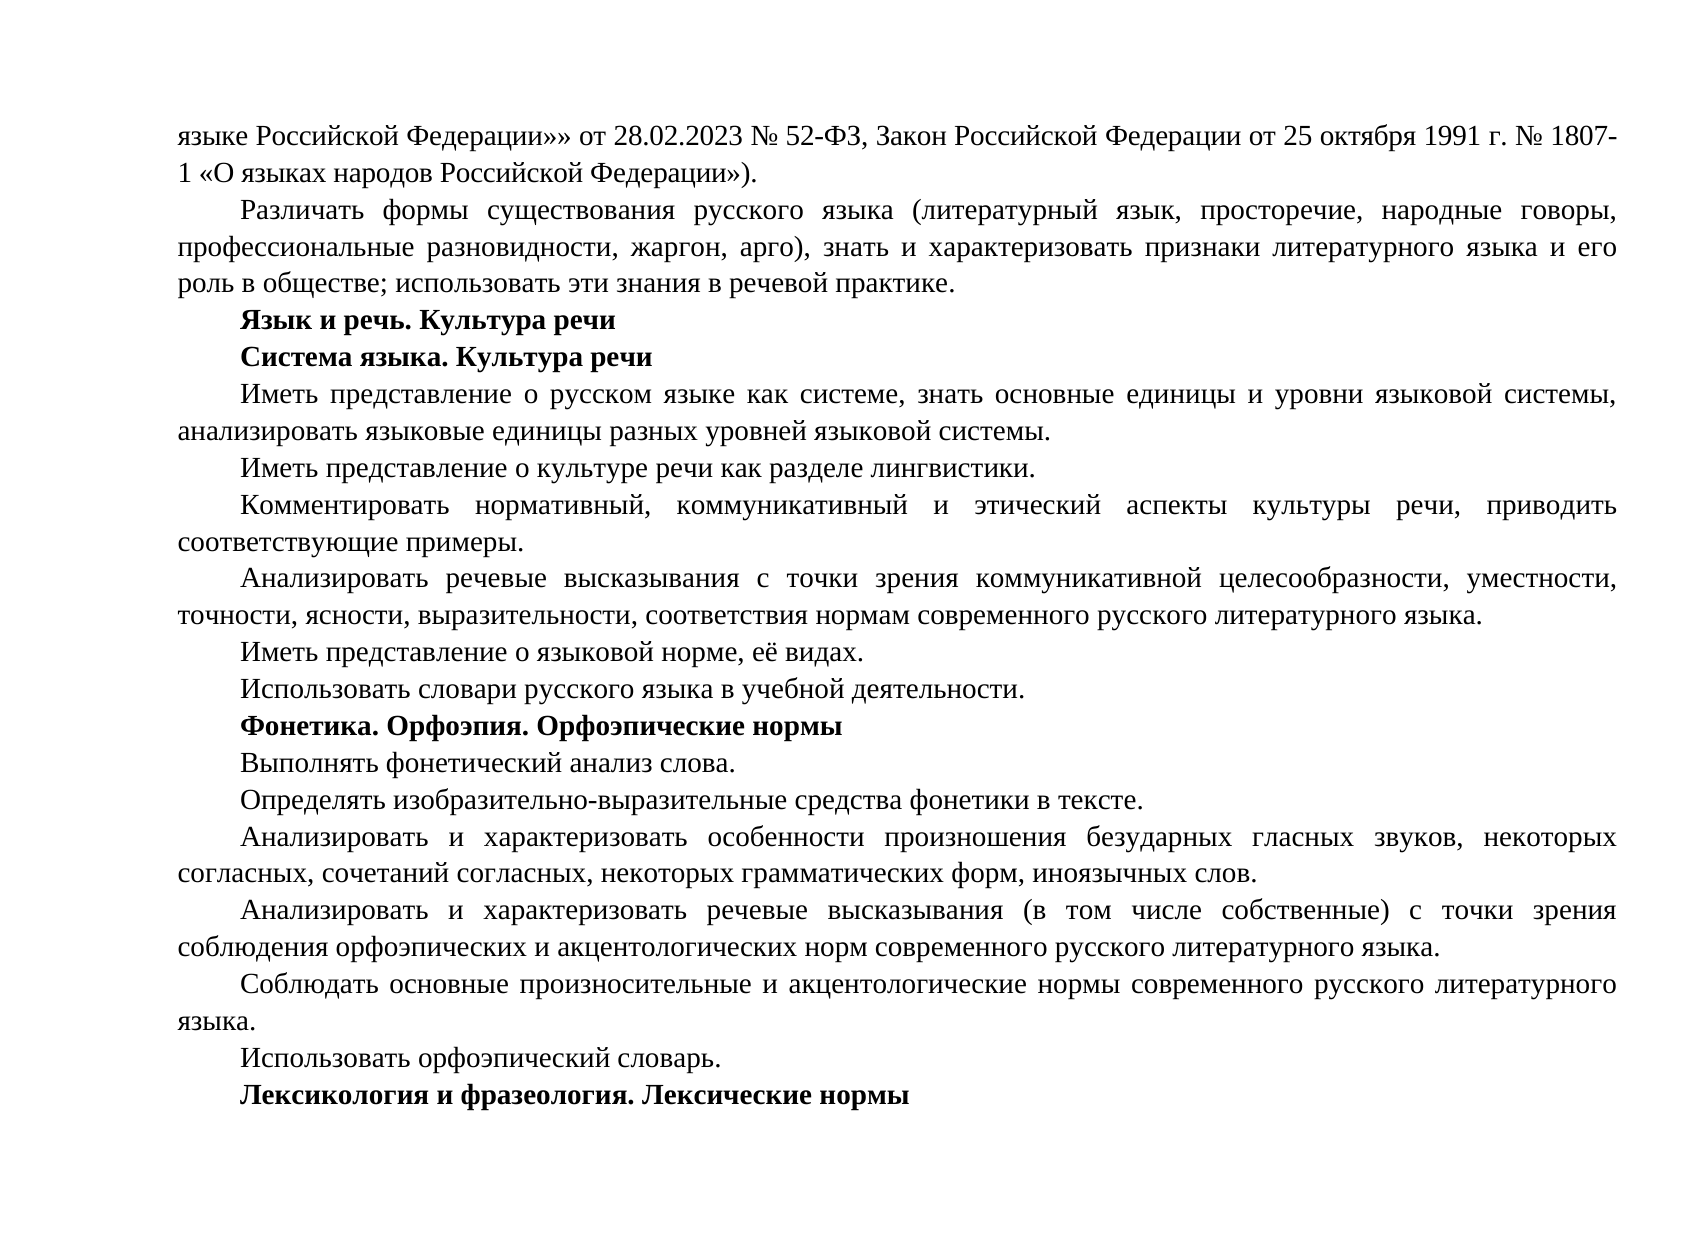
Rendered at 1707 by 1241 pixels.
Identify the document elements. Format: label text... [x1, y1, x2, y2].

text Использовать словари русского языка в учебной деятельности. [177, 671, 1618, 705]
text Комментировать нормативный, коммуникативный и этический аспекты культуры речи, приводить соответствующие примеры. [177, 487, 1618, 557]
text Язык и речь. Культура речи [177, 302, 1618, 336]
text Лексикология и фразеология. Лексические нормы [177, 1077, 1618, 1110]
text Использовать орфоэпический словарь. [177, 1040, 1618, 1073]
text Анализировать и характеризовать особенности произношения безударных гласных звуков, некоторых согласных, сочетаний согласных, некоторых грамматических форм, иноязычных слов. [177, 819, 1618, 889]
text Определять изобразительно-выразительные средства фонетики в тексте. [177, 782, 1618, 815]
text Иметь представление о языковой норме, её видах. [177, 634, 1618, 668]
text Иметь представление о культуре речи как разделе лингвистики. [177, 450, 1618, 483]
text Соблюдать основные произносительные и акцентологические нормы современного русского литературного языка. [177, 966, 1618, 1037]
text Система языка. Культура речи [177, 339, 1618, 373]
text Анализировать и характеризовать речевые высказывания (в том числе собственные) с точки зрения соблюдения орфоэпических и акцентологических норм современного русского литературного языка. [177, 892, 1618, 963]
text Анализировать речевые высказывания с точки зрения коммуникативной целесообразности, уместности, точности, ясности, выразительности, соответствия нормам современного русского литературного языка. [177, 561, 1618, 631]
text Выполнять фонетический анализ слова. [177, 745, 1618, 778]
text Фонетика. Орфоэпия. Орфоэпические нормы [177, 708, 1618, 742]
text Различать формы существования русского языка (литературный язык, просторечие, народные говоры, профессиональные разновидности, жаргон, арго), знать и характеризовать признаки литературного языка и его роль в обществе; использовать эти знания в речевой практике. [177, 192, 1618, 299]
text Иметь представление о русском языке как системе, знать основные единицы и уровни языковой системы, анализировать языковые единицы разных уровней языковой системы. [177, 376, 1618, 447]
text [177, 118, 1618, 188]
